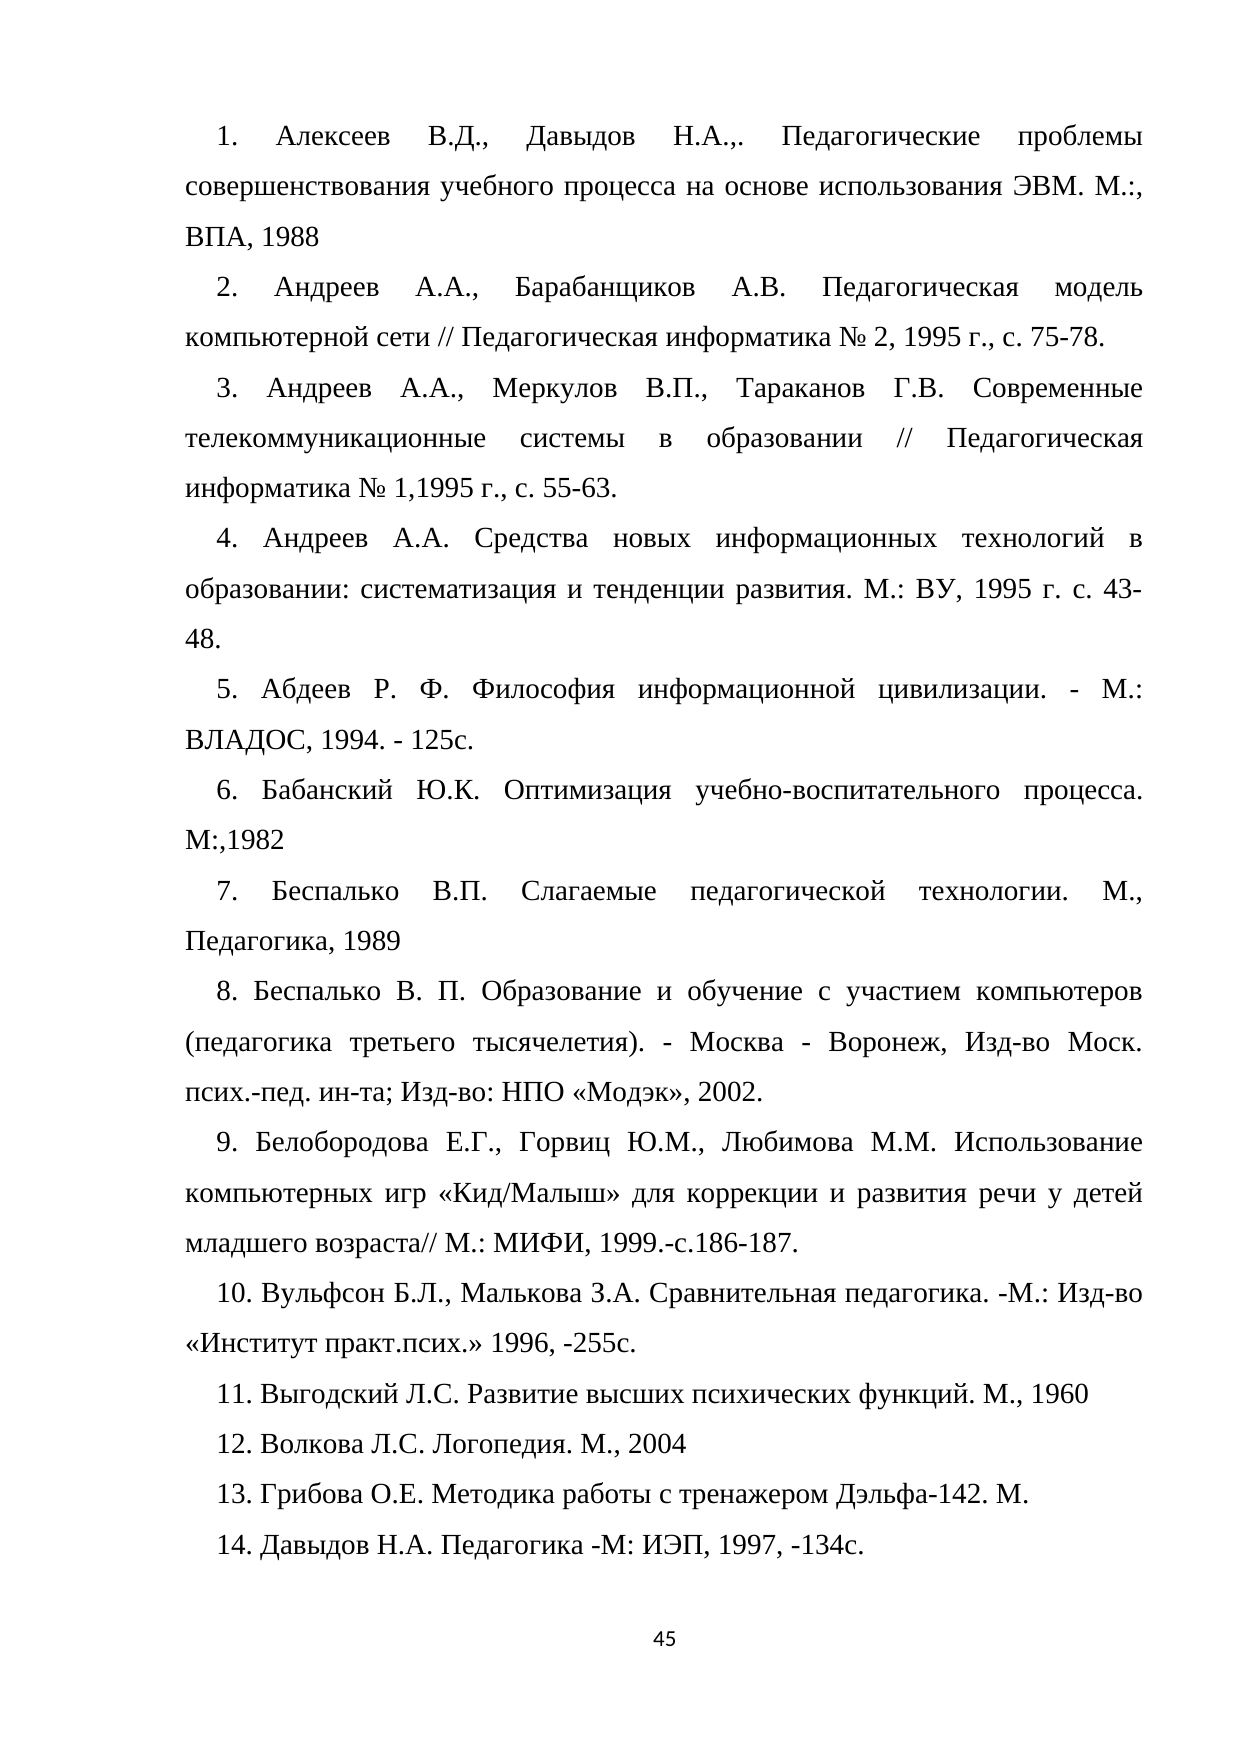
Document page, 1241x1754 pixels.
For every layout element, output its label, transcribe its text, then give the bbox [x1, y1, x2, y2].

text 6. Бабанский Ю.К. Оптимизация учебно-воспитательного процесса. М:,1982 [185, 772, 1144, 856]
text 11. Выгодский Л.С. Развитие высших психических функций. М., 1960 [185, 1376, 1144, 1409]
text 14. Давыдов Н.А. Педагогика -М: ИЭП, 1997, -134с. [185, 1527, 1144, 1560]
text 8. Беспалько В. П. Образование и обучение с участием компьютеров (педагогика третьего тысячелетия). - Москва - Воронеж, Изд-во Моск. псих.-пед. ин-та; Изд-во: НПО «Модэк», 2002. [185, 973, 1144, 1108]
text 1. Алексеев В.Д., Давыдов Н.А.,. Педагогические проблемы совершенствования учебного процесса на основе использования ЭВМ. М.:, ВПА, 1988 [185, 118, 1144, 252]
text 3. Андреев А.А., Меркулов В.П., Тараканов Г.В. Современные телекоммуникационные системы в образовании // Педагогическая информатика № 1,1995 г., с. 55-63. [185, 370, 1144, 504]
text 12. Волкова Л.С. Логопедия. М., 2004 [185, 1426, 1144, 1460]
text 4. Андреев А.А. Средства новых информационных технологий в образовании: систематизация и тенденции развития. М.: ВУ, 1995 г. с. 43-48. [185, 521, 1144, 655]
text 2. Андреев А.А., Барабанщиков А.В. Педагогическая модель компьютерной сети // Педагогическая информатика № 2, 1995 г., с. 75-78. [185, 269, 1144, 353]
text 10. Вульфсон Б.Л., Малькова З.А. Сравнительная педагогика. -М.: Изд-во «Институт практ.псих.» 1996, -255с. [185, 1275, 1144, 1359]
text 13. Грибова О.Е. Методика работы с тренажером Дэльфа-142. М. [185, 1477, 1144, 1510]
text 7. Беспалько В.П. Слагаемые педагогической технологии. М., Педагогика, 1989 [185, 873, 1144, 957]
text 9. Белобородова Е.Г., Горвиц Ю.М., Любимова М.М. Использование компьютерных игр «Кид/Малыш» для коррекции и развития речи у детей младшего возраста// М.: МИФИ, 1999.-с.186-187. [185, 1124, 1144, 1258]
text 5. Абдеев Р. Ф. Философия информационной цивилизации. - М.: ВЛАДОС, 1994. - 125с. [185, 672, 1144, 755]
